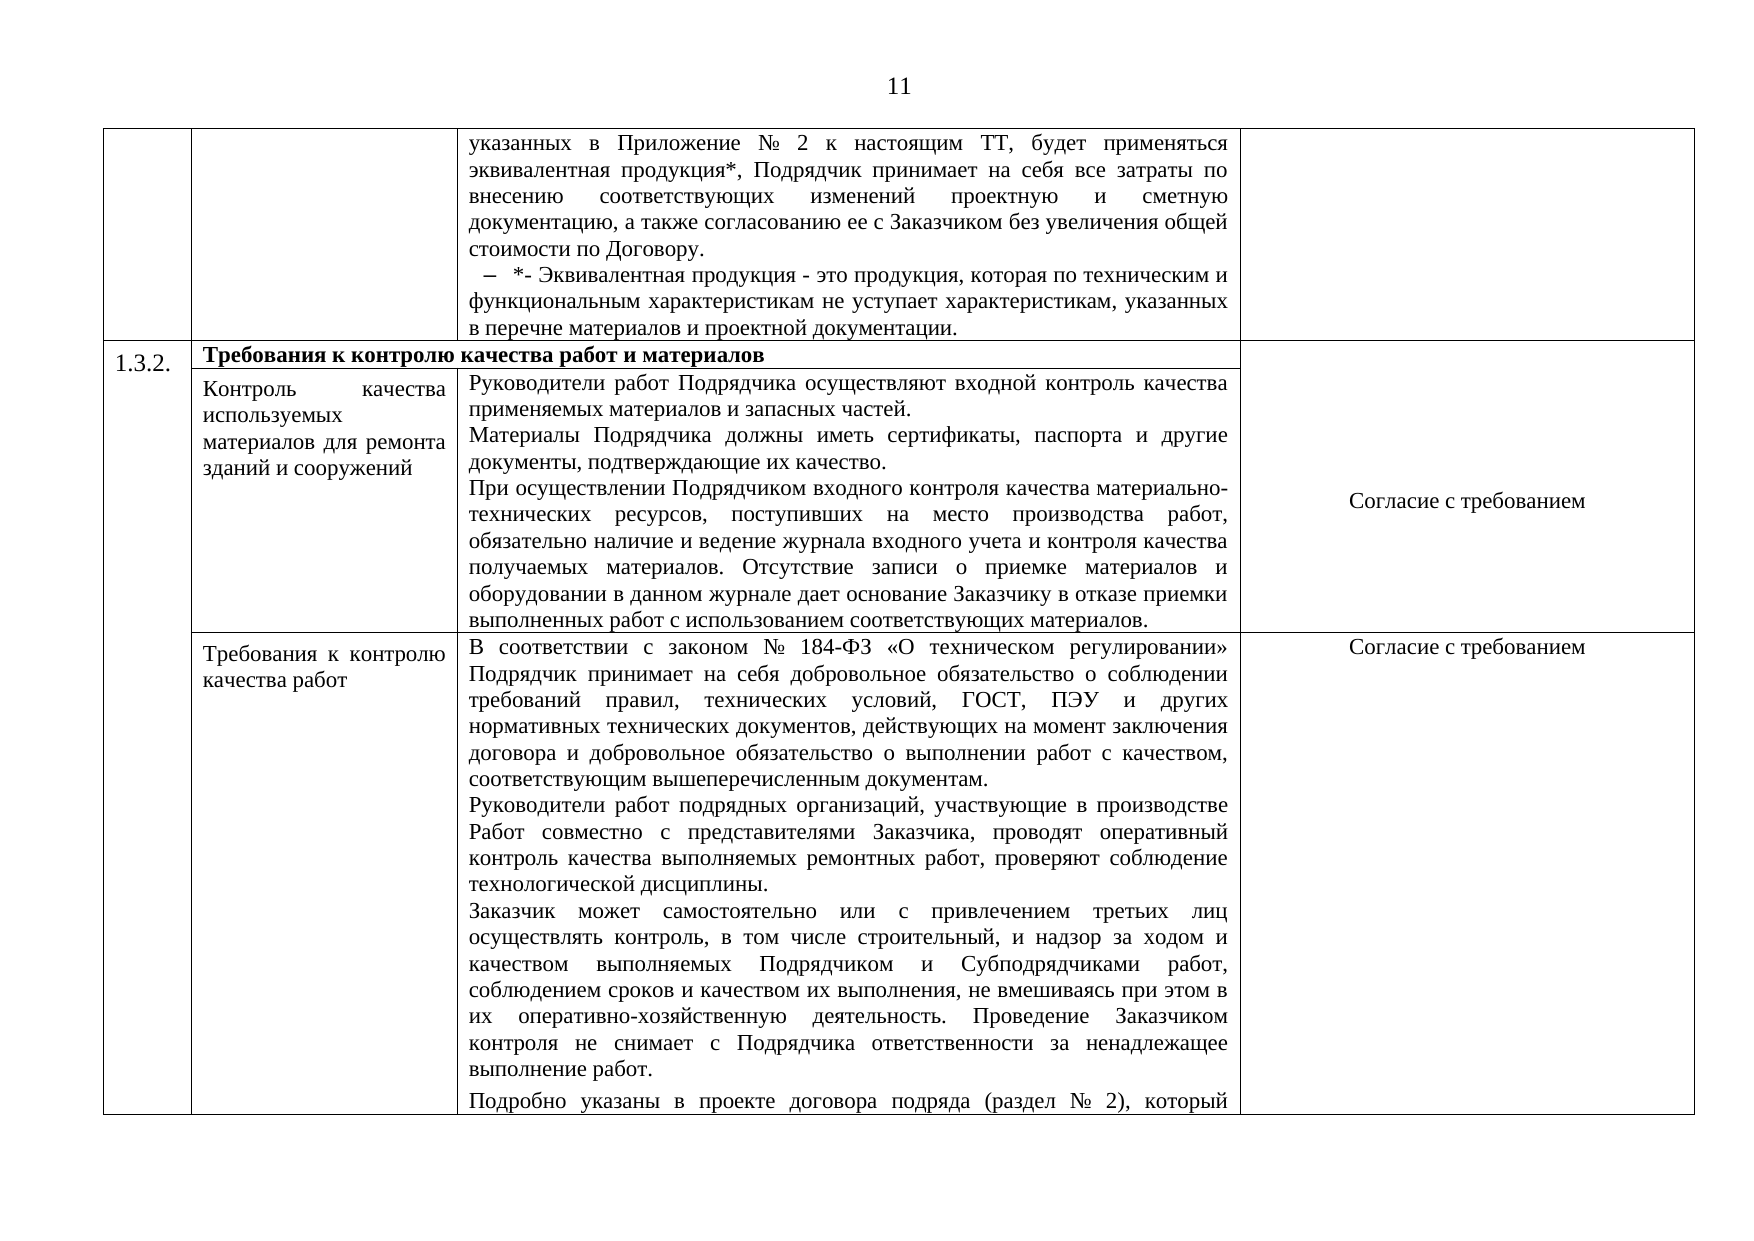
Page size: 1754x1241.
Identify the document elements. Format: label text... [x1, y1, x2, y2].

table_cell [1241, 633, 1694, 1114]
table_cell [192, 633, 457, 1114]
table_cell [458, 129, 1240, 340]
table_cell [1241, 129, 1694, 340]
table_cell Требования к контролю качества работ и материалов [192, 341, 1240, 368]
table_cell Руководители работ Подрядчика осуществляют входной контроль качества применяемых материалов и запасных частей. Материалы Подрядчика должны иметь сертификаты, паспорта и другие документы, подтверждающие их качество. При осуществлении Подрядчиком входного контроля качества материально-технических ресурсов, поступивших на место производства работ, обязательно наличие и ведение журнала входного учета и контроля качества получаемых материалов. Отсутствие записи о приемке материалов и оборудовании в данном журнале дает основание Заказчику в отказе приемки выполненных работ с использованием соответствующих материалов. [458, 369, 1240, 632]
table_cell [104, 341, 191, 1114]
table_cell Контроль качества используемых материалов для ремонта зданий и сооружений [192, 369, 457, 632]
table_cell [192, 129, 457, 340]
table_cell [104, 129, 191, 340]
table_cell Согласие с требованием [1241, 341, 1694, 632]
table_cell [458, 633, 1240, 1114]
